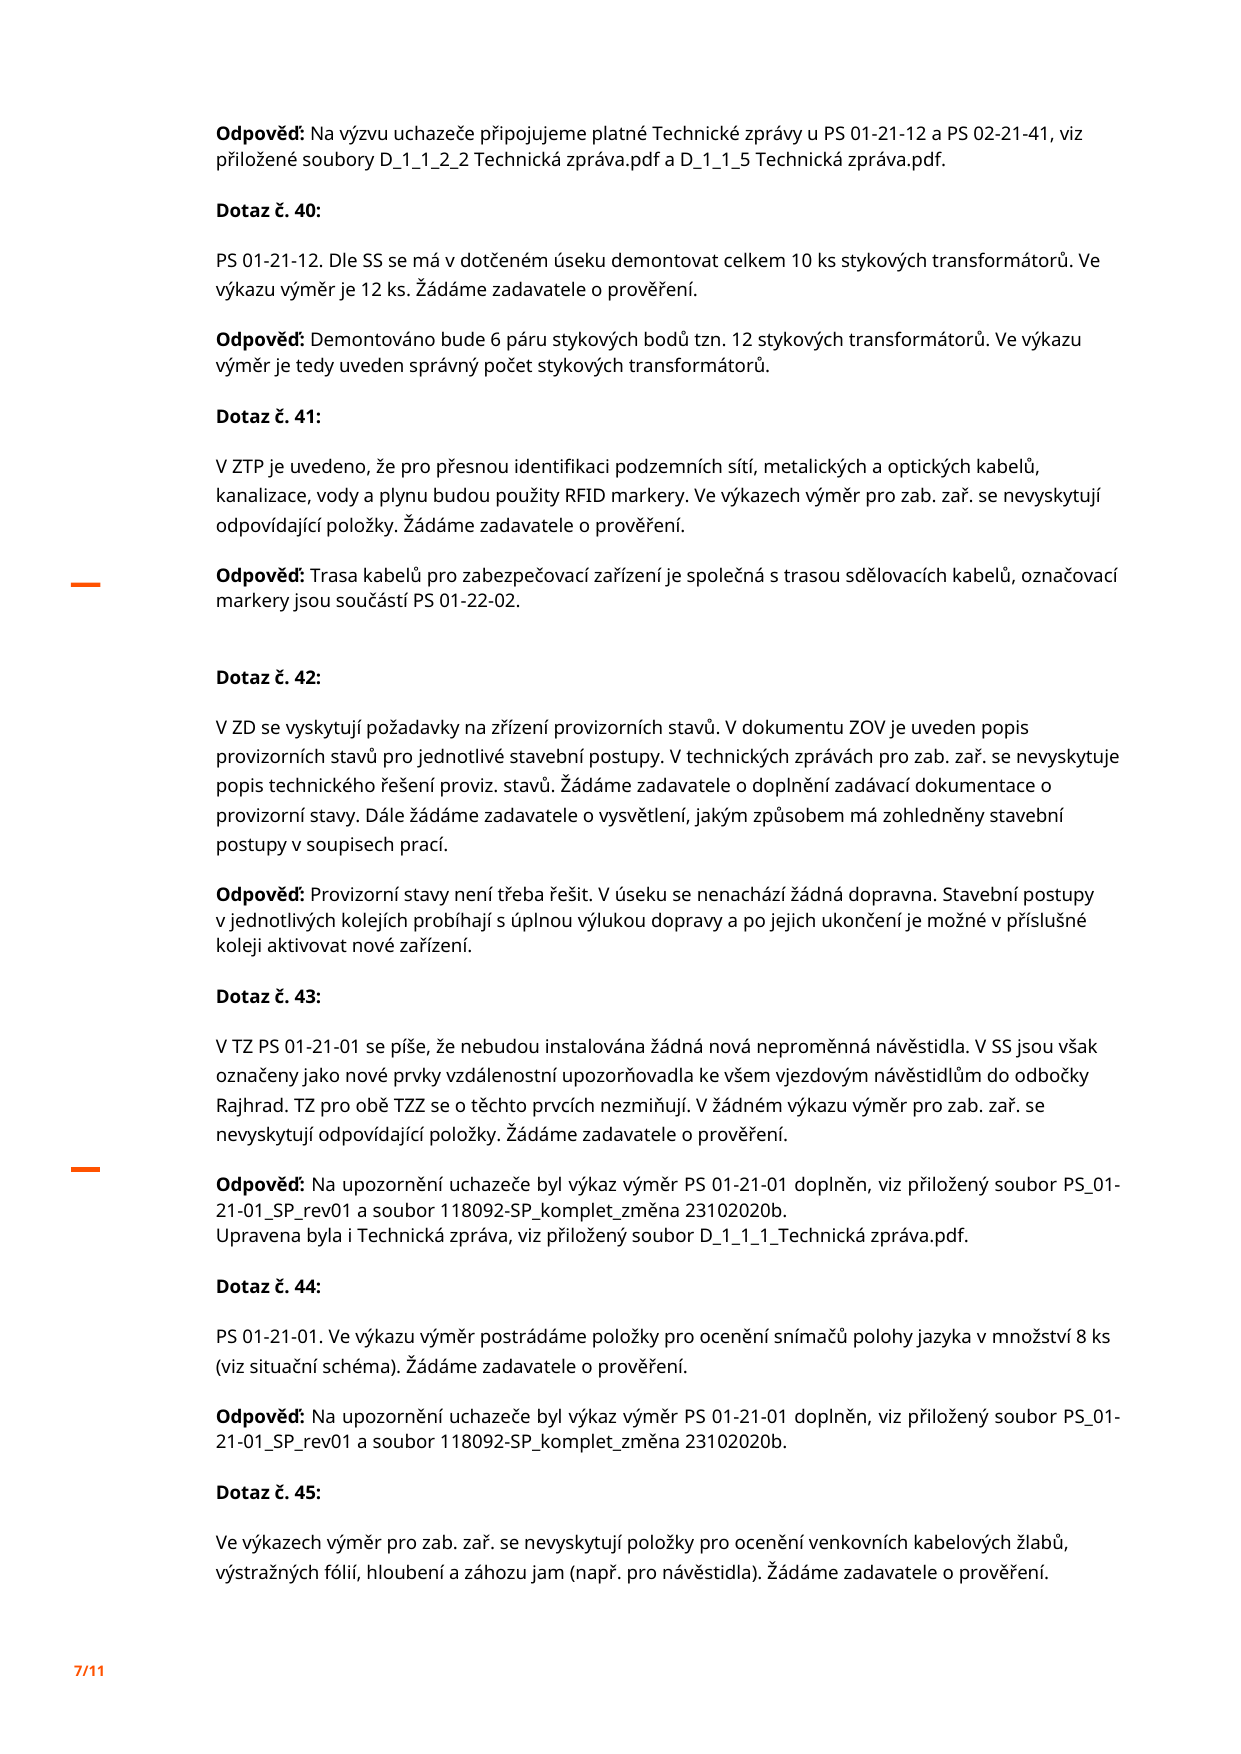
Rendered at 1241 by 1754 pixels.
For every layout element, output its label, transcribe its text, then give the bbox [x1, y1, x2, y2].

text Odpověď: Na upozornění uchazeče byl výkaz výměr PS 01-21-01 doplněn, viz přiložený soubor PS_01-21-01_SP_rev01 a soubor 118092-SP_komplet_změna 23102020b. [216, 1171, 1122, 1222]
text Odpověď: Demontováno bude 6 páru stykových bodů tzn. 12 stykových transformátorů. Ve výkazu výměr je tedy uveden správný počet stykových transformátorů. [216, 327, 1122, 378]
text V ZD se vyskytují požadavky na zřízení provizorních stavů. V dokumentu ZOV je uveden popis provizorních stavů pro jednotlivé stavební postupy. V technických zprávách pro zab. zař. se nevyskytuje popis technického řešení proviz. stavů. Žádáme zadavatele o doplnění zadávací dokumentace o provizorní stavy. Dále žádáme zadavatele o vysvětlení, jakým způsobem má zohledněny stavební postupy v soupisech prací. [216, 714, 1122, 857]
text Ve výkazech výměr pro zab. zař. se nevyskytují položky pro ocenění venkovních kabelových žlabů, výstražných fólií, hloubení a záhozu jam (např. pro návěstidla). Žádáme zadavatele o prověření. [216, 1530, 1122, 1584]
text Odpověď: Trasa kabelů pro zabezpečovací zařízení je společná s trasou sdělovacích kabelů, označovací markery jsou součástí PS 01-22-02. [216, 562, 1122, 613]
text Dotaz č. 42: [216, 664, 1122, 689]
text Dotaz č. 45: [216, 1479, 1122, 1505]
text V TZ PS 01-21-01 se píše, že nebudou instalována žádná nová neproměnná návěstidla. V SS jsou však označeny jako nové prvky vzdálenostní upozorňovadla ke všem vjezdovým návěstidlům do odbočky Rajhrad. TZ pro obě TZZ se o těchto prvcích nezmiňují. V žádném výkazu výměr pro zab. zař. se nevyskytují odpovídající položky. Žádáme zadavatele o prověření. [216, 1033, 1122, 1147]
text V ZTP je uvedeno, že pro přesnou identifikaci podzemních sítí, metalických a optických kabelů, kanalizace, vody a plynu budou použity RFID markery. Ve výkazech výměr pro zab. zař. se nevyskytují odpovídající položky. Žádáme zadavatele o prověření. [216, 453, 1122, 537]
text Dotaz č. 44: [216, 1273, 1122, 1299]
text Odpověď: Na výzvu uchazeče připojujeme platné Technické zprávy u PS 01-21-12 a PS 02-21-41, viz přiložené soubory D_1_1_2_2 Technická zpráva.pdf a D_1_1_5 Technická zpráva.pdf. [216, 121, 1122, 172]
text Odpověď: Provizorní stavy není třeba řešit. V úseku se nenachází žádná dopravna. Stavební postupy v jednotlivých kolejích probíhají s úplnou výlukou dopravy a po jejich ukončení je možné v příslušné koleji aktivovat nové zařízení. [216, 881, 1122, 958]
text Odpověď: Na upozornění uchazeče byl výkaz výměr PS 01-21-01 doplněn, viz přiložený soubor PS_01-21-01_SP_rev01 a soubor 118092-SP_komplet_změna 23102020b. [216, 1403, 1122, 1454]
text Dotaz č. 41: [216, 403, 1122, 429]
text Dotaz č. 40: [216, 197, 1122, 223]
text Upravena byla i Technická zpráva, viz přiložený soubor D_1_1_1_Technická zpráva.pdf. [216, 1222, 1122, 1248]
text Dotaz č. 43: [216, 983, 1122, 1009]
text PS 01-21-12. Dle SS se má v dotčeném úseku demontovat celkem 10 ks stykových transformátorů. Ve výkazu výměr je 12 ks. Žádáme zadavatele o prověření. [216, 247, 1122, 302]
text PS 01-21-01. Ve výkazu výměr postrádáme položky pro ocenění snímačů polohy jazyka v množství 8 ks (viz situační schéma). Žádáme zadavatele o prověření. [216, 1324, 1122, 1378]
